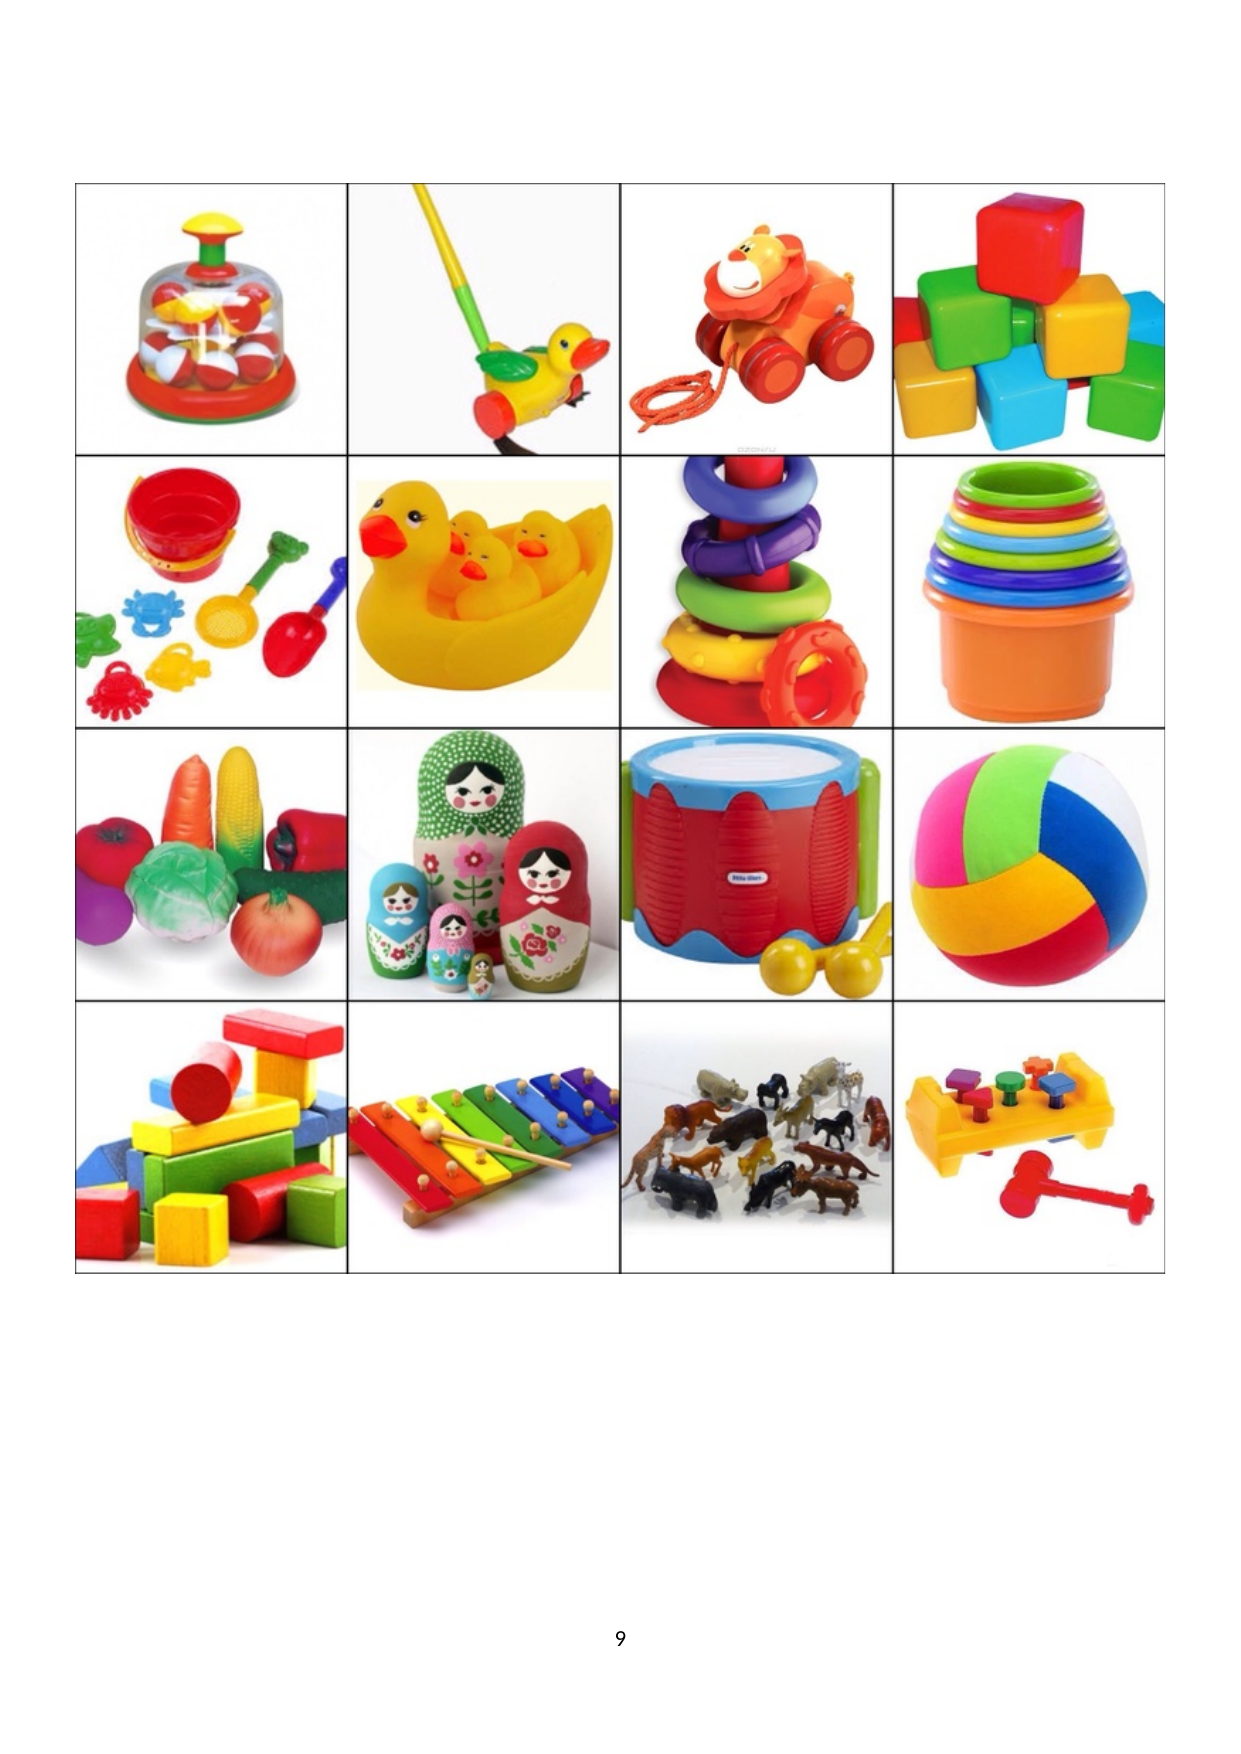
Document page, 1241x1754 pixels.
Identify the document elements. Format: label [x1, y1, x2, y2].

picture [75, 183, 1166, 1274]
